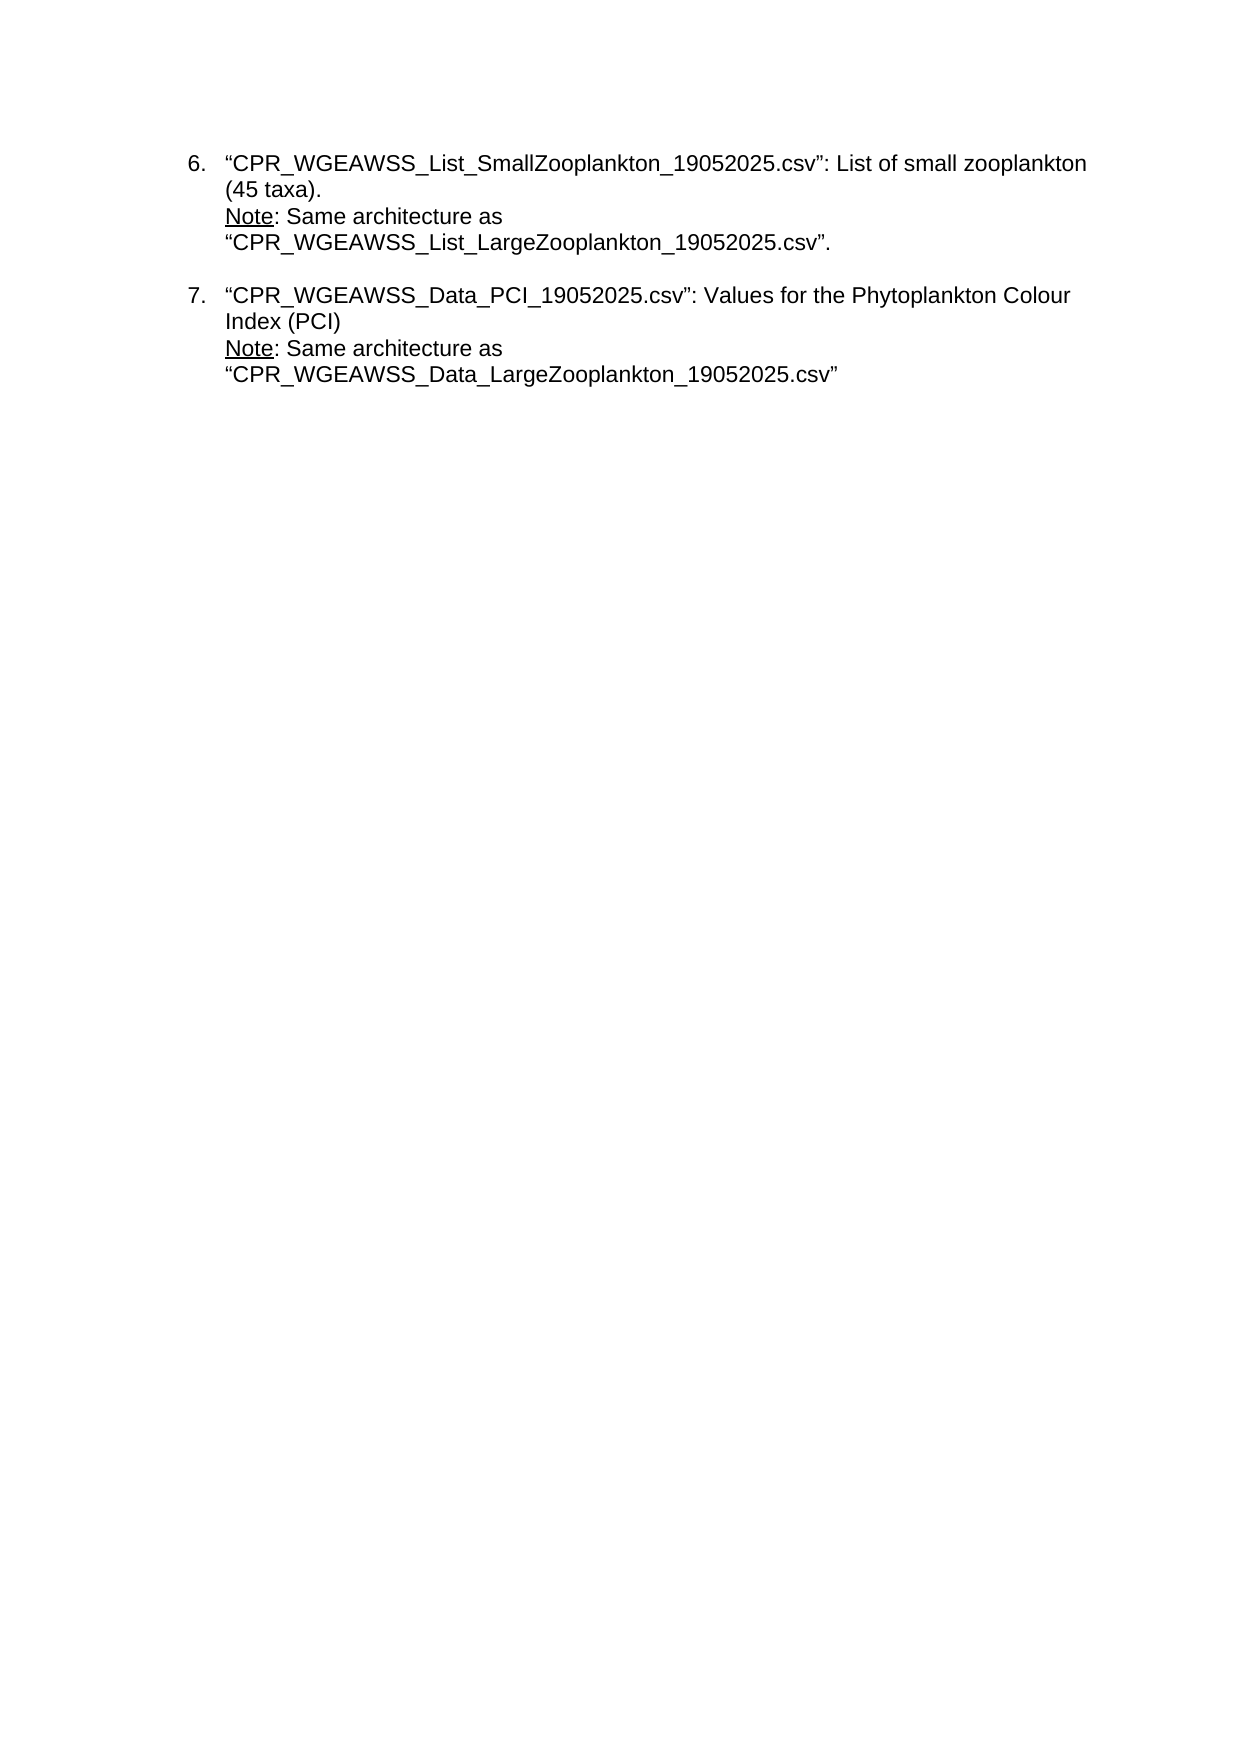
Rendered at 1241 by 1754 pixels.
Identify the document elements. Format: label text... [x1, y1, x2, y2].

list “CPR_WGEAWSS_List_SmallZooplankton_19052025.csv”: List of small zooplankton (45 taxa). [187, 150, 1090, 203]
list Note: Same architecture as “CPR_WGEAWSS_Data_LargeZooplankton_19052025.csv” [225, 334, 1090, 387]
list “CPR_WGEAWSS_Data_PCI_19052025.csv”: Values for the Phytoplankton Colour Index (PCI) [187, 282, 1090, 334]
list Note: Same architecture as “CPR_WGEAWSS_List_LargeZooplankton_19052025.csv”. [225, 203, 1090, 255]
